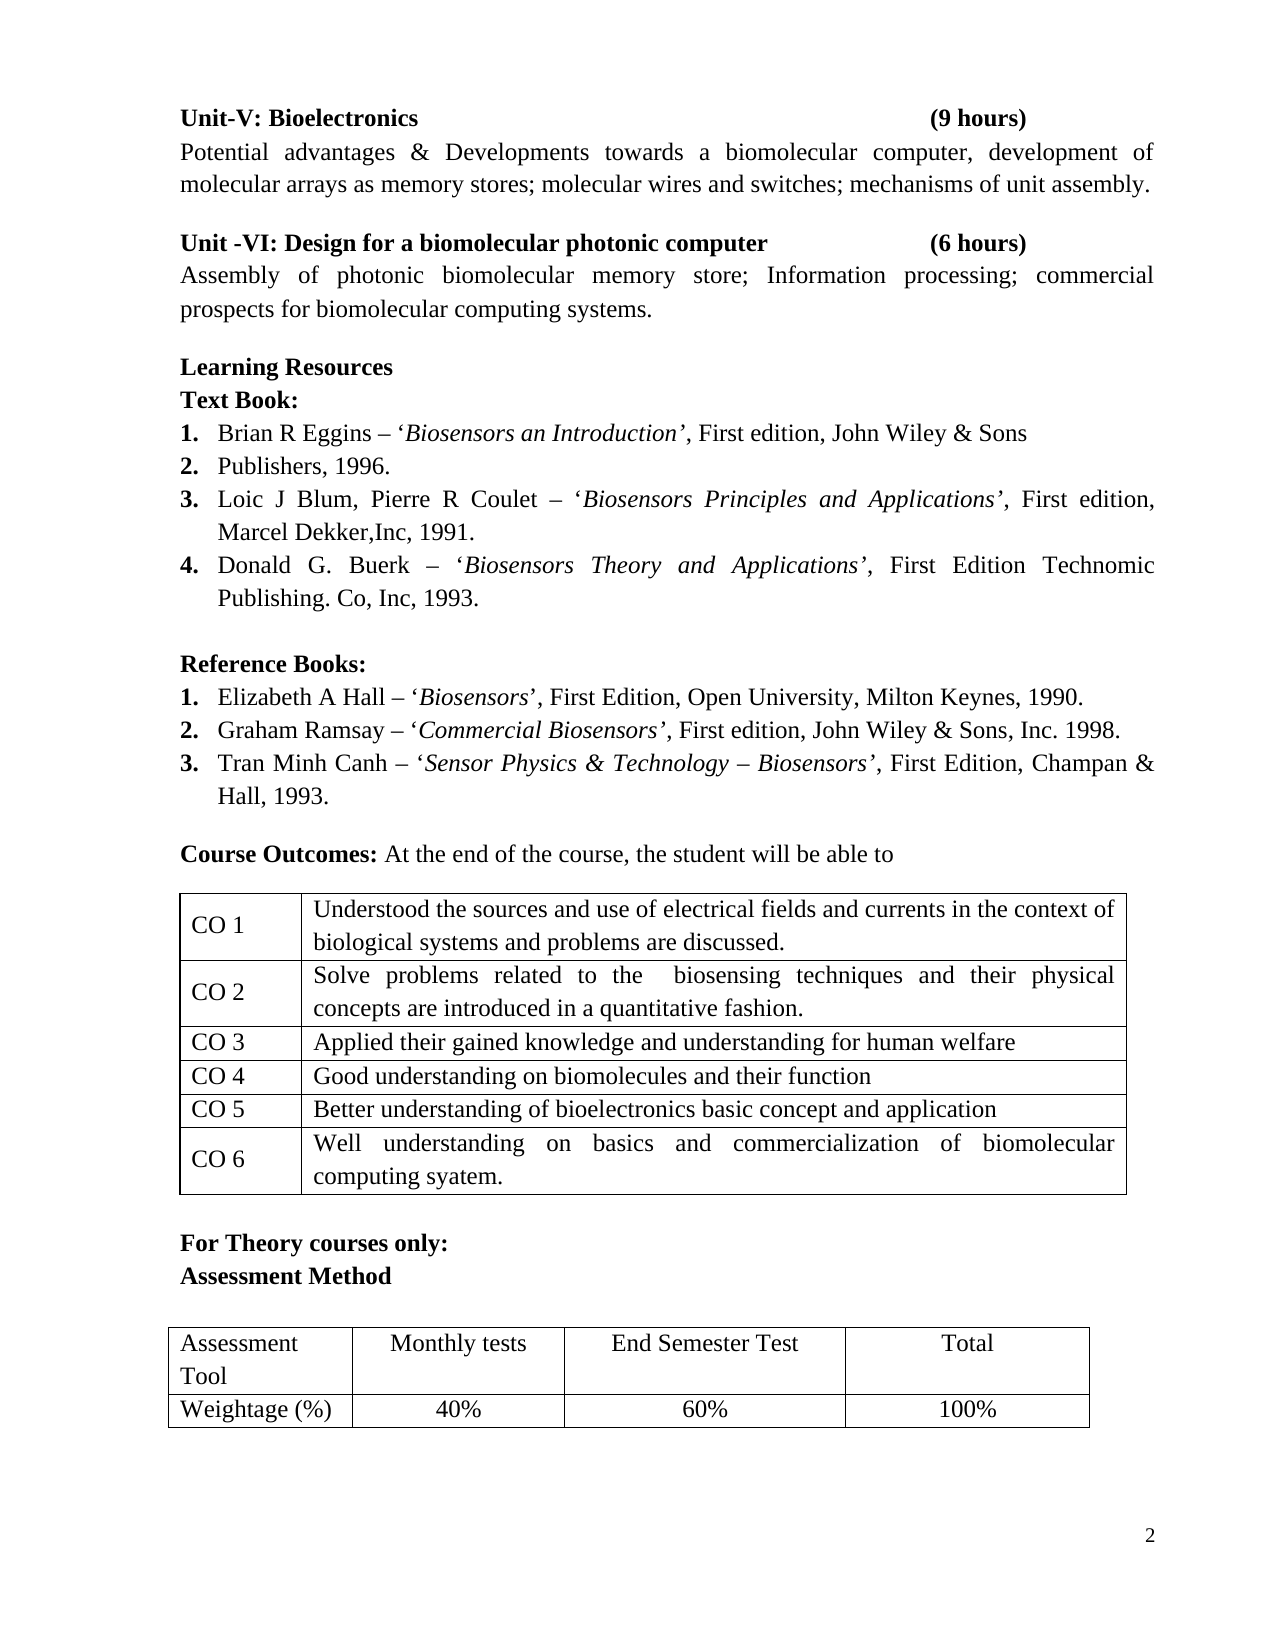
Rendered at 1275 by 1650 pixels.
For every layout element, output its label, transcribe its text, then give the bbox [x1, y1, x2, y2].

table_cell CO 3 [181, 1027, 301, 1060]
text Reference Books: [180, 649, 1155, 678]
table_cell 40% [353, 1395, 564, 1427]
list Loic J Blum, Pierre R Coulet – ‘Biosensors Principles and Applications’, First edition, Marcel Dekker,Inc, 1991. [180, 484, 1155, 546]
table_cell CO 4 [181, 1061, 301, 1093]
text Course Outcomes: At the end of the course, the student will be able to [180, 839, 1155, 868]
text Unit-V: Bioelectronics (9 hours) [180, 103, 1155, 132]
list Graham Ramsay – ‘Commercial Biosensors’, First edition, John Wiley & Sons, Inc. 1998. [180, 715, 1155, 744]
table_cell 60% [565, 1395, 845, 1427]
table_cell Well understanding on basics and commercialization of biomolecular computing syatem. [302, 1128, 1126, 1194]
table_cell CO 2 [181, 961, 301, 1026]
table_header End Semester Test [565, 1328, 845, 1393]
table_cell Solve problems related to the biosensing techniques and their physical concepts are introduced in a quantitative fashion. [302, 961, 1126, 1026]
table_cell Applied their gained knowledge and understanding for human welfare [302, 1027, 1126, 1060]
table_cell CO 5 [181, 1095, 301, 1127]
text Learning Resources [180, 352, 1155, 380]
text Potential advantages & Developments towards a biomolecular computer, development of molecular arrays as memory stores; molecular wires and switches; mechanisms of unit assembly. [180, 137, 1155, 198]
text Assessment Method [180, 1261, 1155, 1289]
text For Theory courses only: [180, 1228, 1155, 1257]
text Unit -VI: Design for a biomolecular photonic computer (6 hours) [180, 228, 1155, 256]
table_header Understood the sources and use of electrical fields and currents in the context of biological systems and problems are discussed. [302, 894, 1126, 959]
table_header Total [846, 1328, 1089, 1393]
table_header Assessment Tool [169, 1328, 352, 1393]
table_header Monthly tests [353, 1328, 564, 1393]
table_header CO 1 [181, 894, 301, 959]
list Donald G. Buerk – ‘Biosensors Theory and Applications’, First Edition Technomic Publishing. Co, Inc, 1993. [180, 550, 1155, 612]
text Assembly of photonic biomolecular memory store; Information processing; commercial prospects for biomolecular computing systems. [180, 261, 1155, 322]
table_cell 100% [846, 1395, 1089, 1427]
list Publishers, 1996. [180, 451, 1155, 479]
table_cell Better understanding of bioelectronics basic concept and application [302, 1095, 1126, 1127]
table_cell CO 6 [181, 1128, 301, 1194]
list Brian R Eggins – ‘Biosensors an Introduction’, First edition, John Wiley & Sons [180, 418, 1155, 446]
table_cell Weightage (%) [169, 1395, 352, 1427]
list Elizabeth A Hall – ‘Biosensors’, First Edition, Open University, Milton Keynes, 1990. [180, 682, 1155, 711]
text Text Book: [180, 385, 1155, 413]
list Tran Minh Canh – ‘Sensor Physics & Technology – Biosensors’, First Edition, Champan & Hall, 1993. [180, 748, 1155, 810]
table_cell Good understanding on biomolecules and their function [302, 1061, 1126, 1093]
